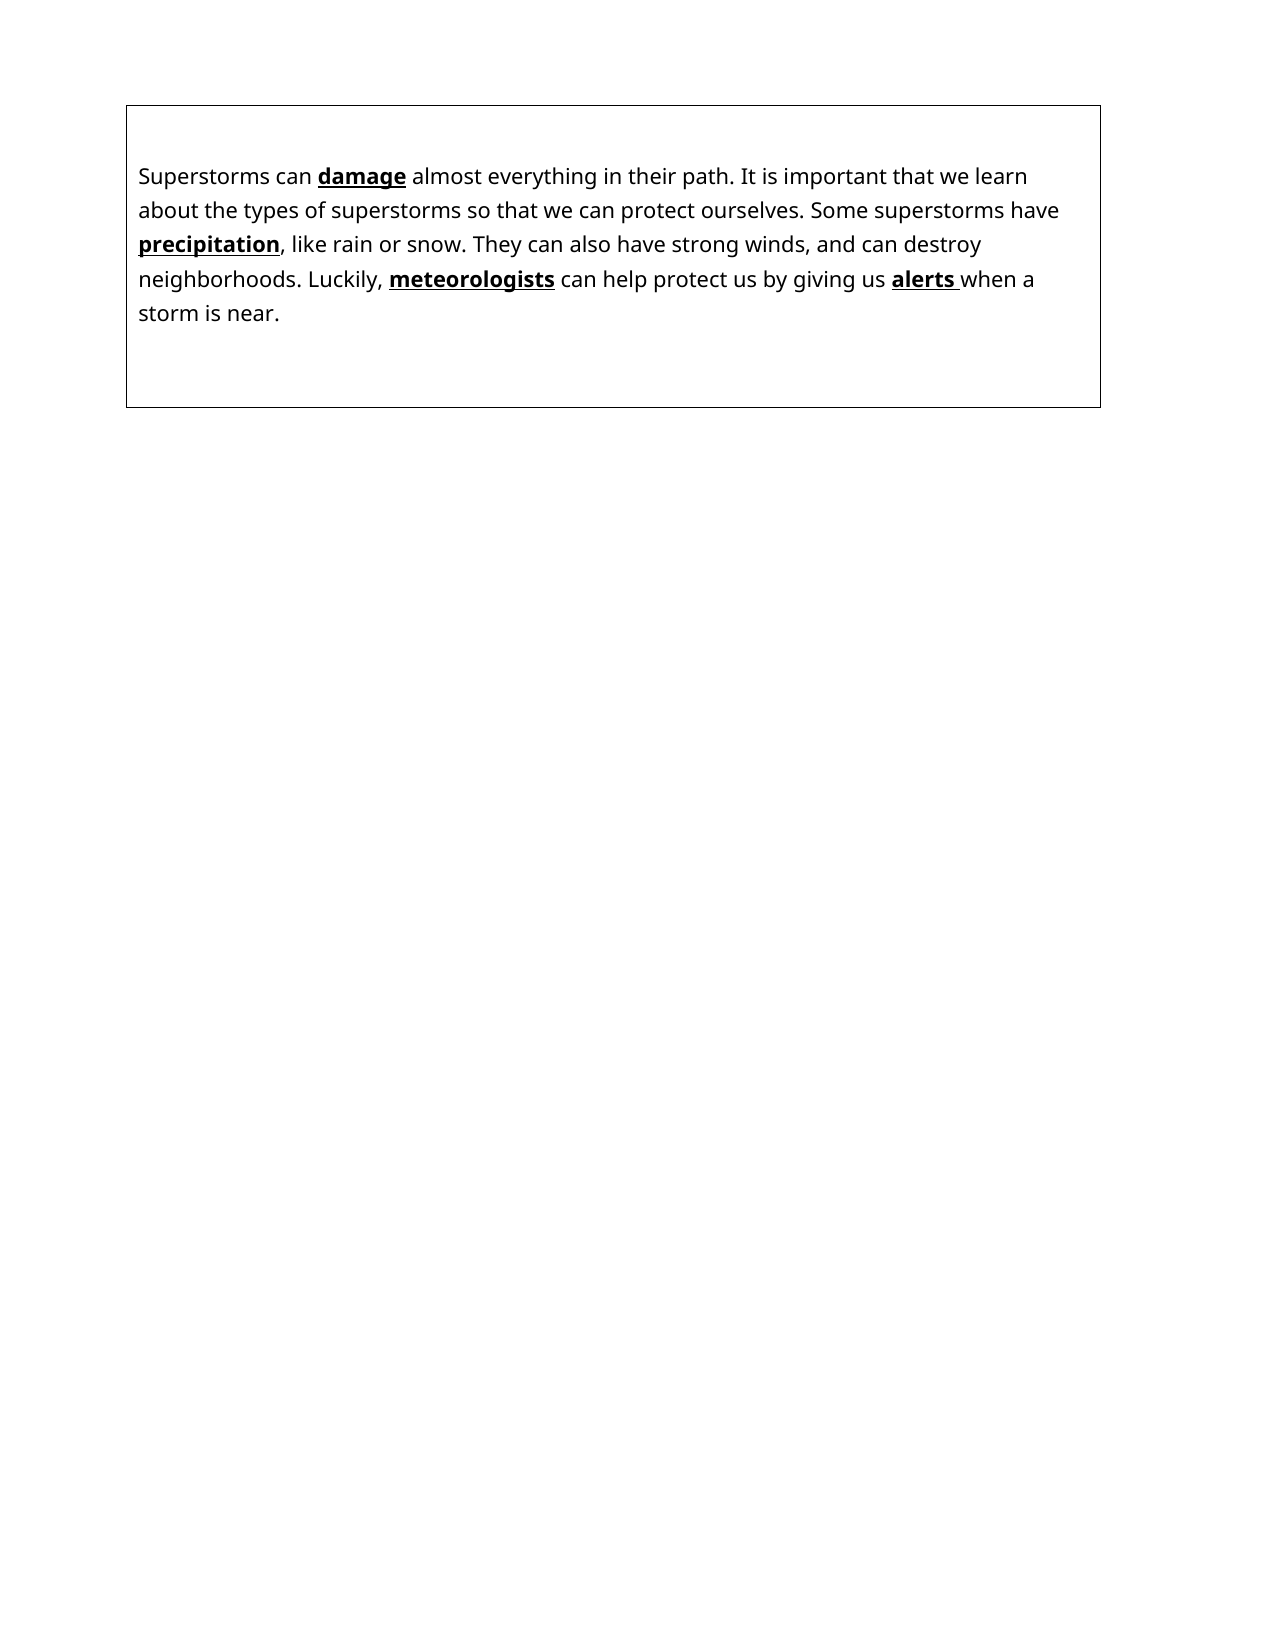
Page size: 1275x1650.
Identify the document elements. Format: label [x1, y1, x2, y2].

table_cell [127, 106, 1100, 407]
